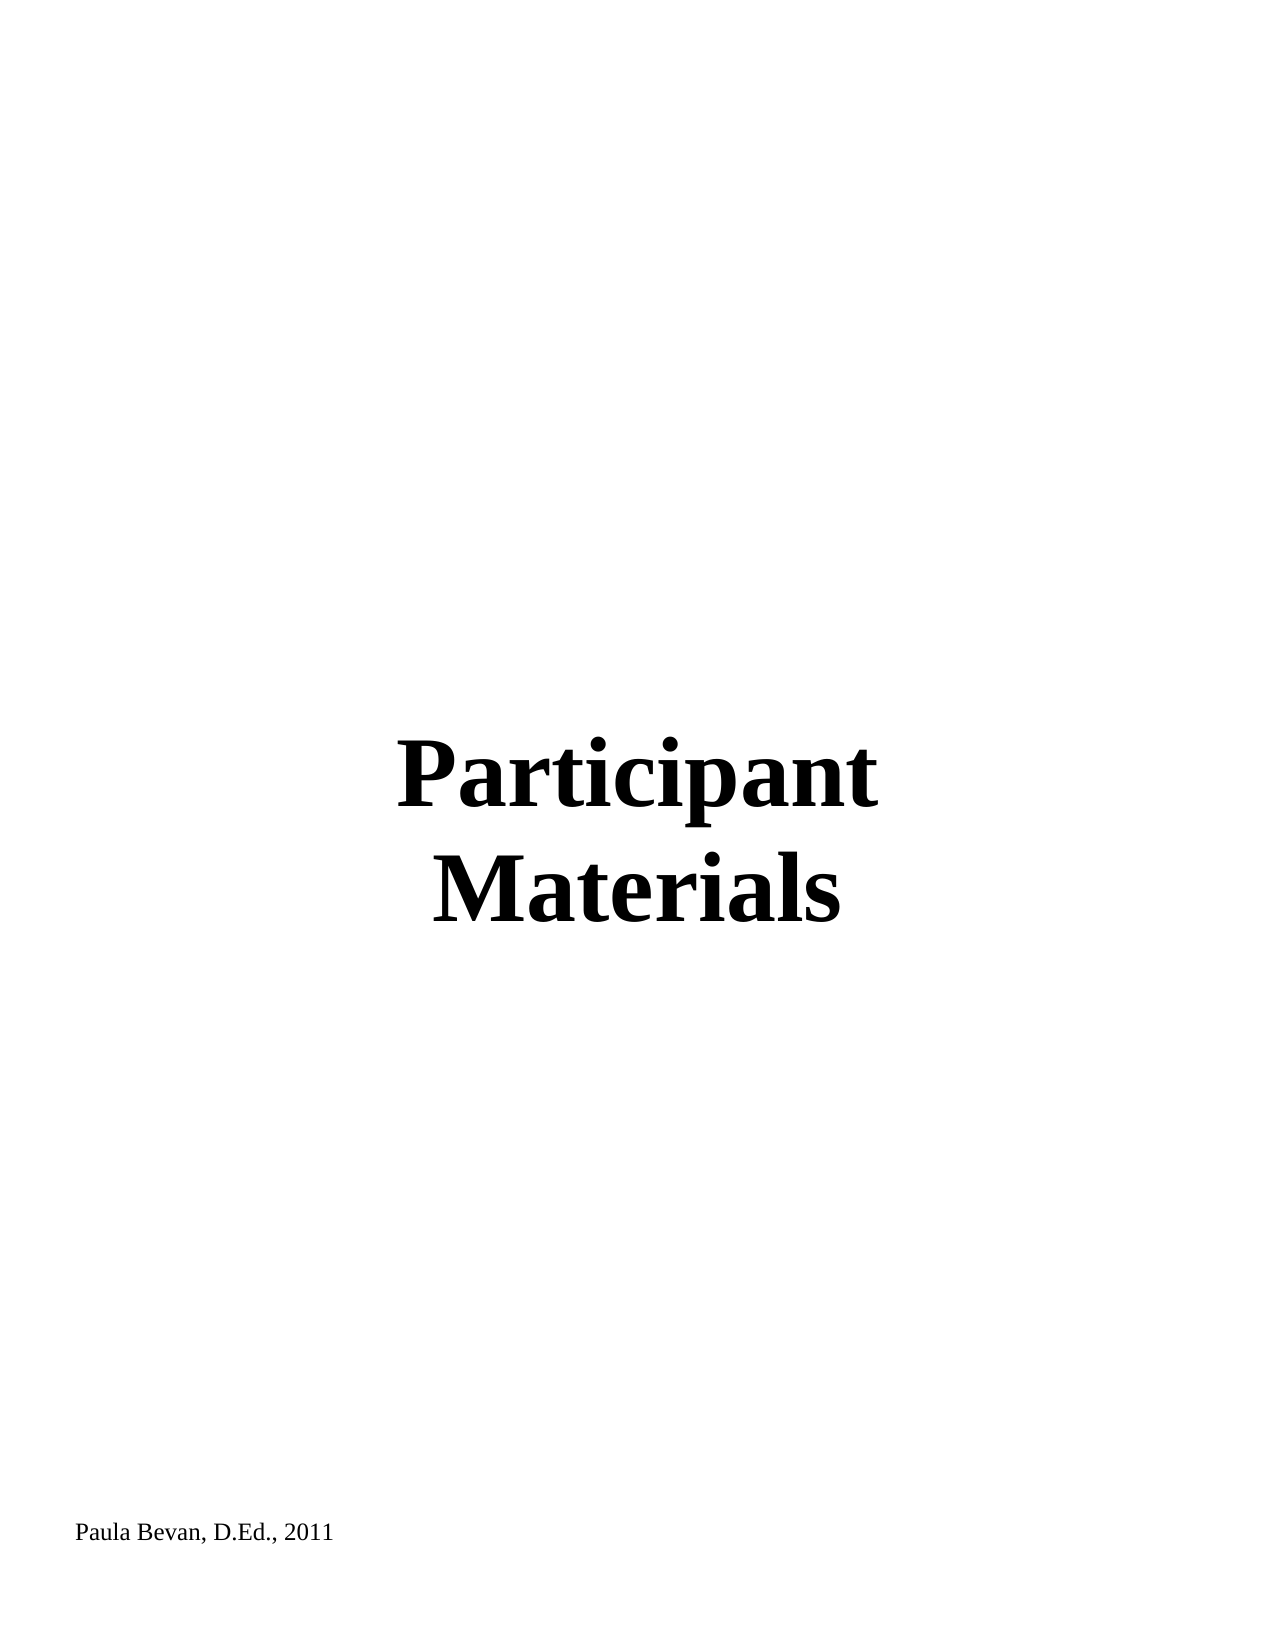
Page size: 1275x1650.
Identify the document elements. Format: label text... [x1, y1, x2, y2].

text Materials [75, 828, 1200, 943]
text Participant [75, 713, 1200, 828]
